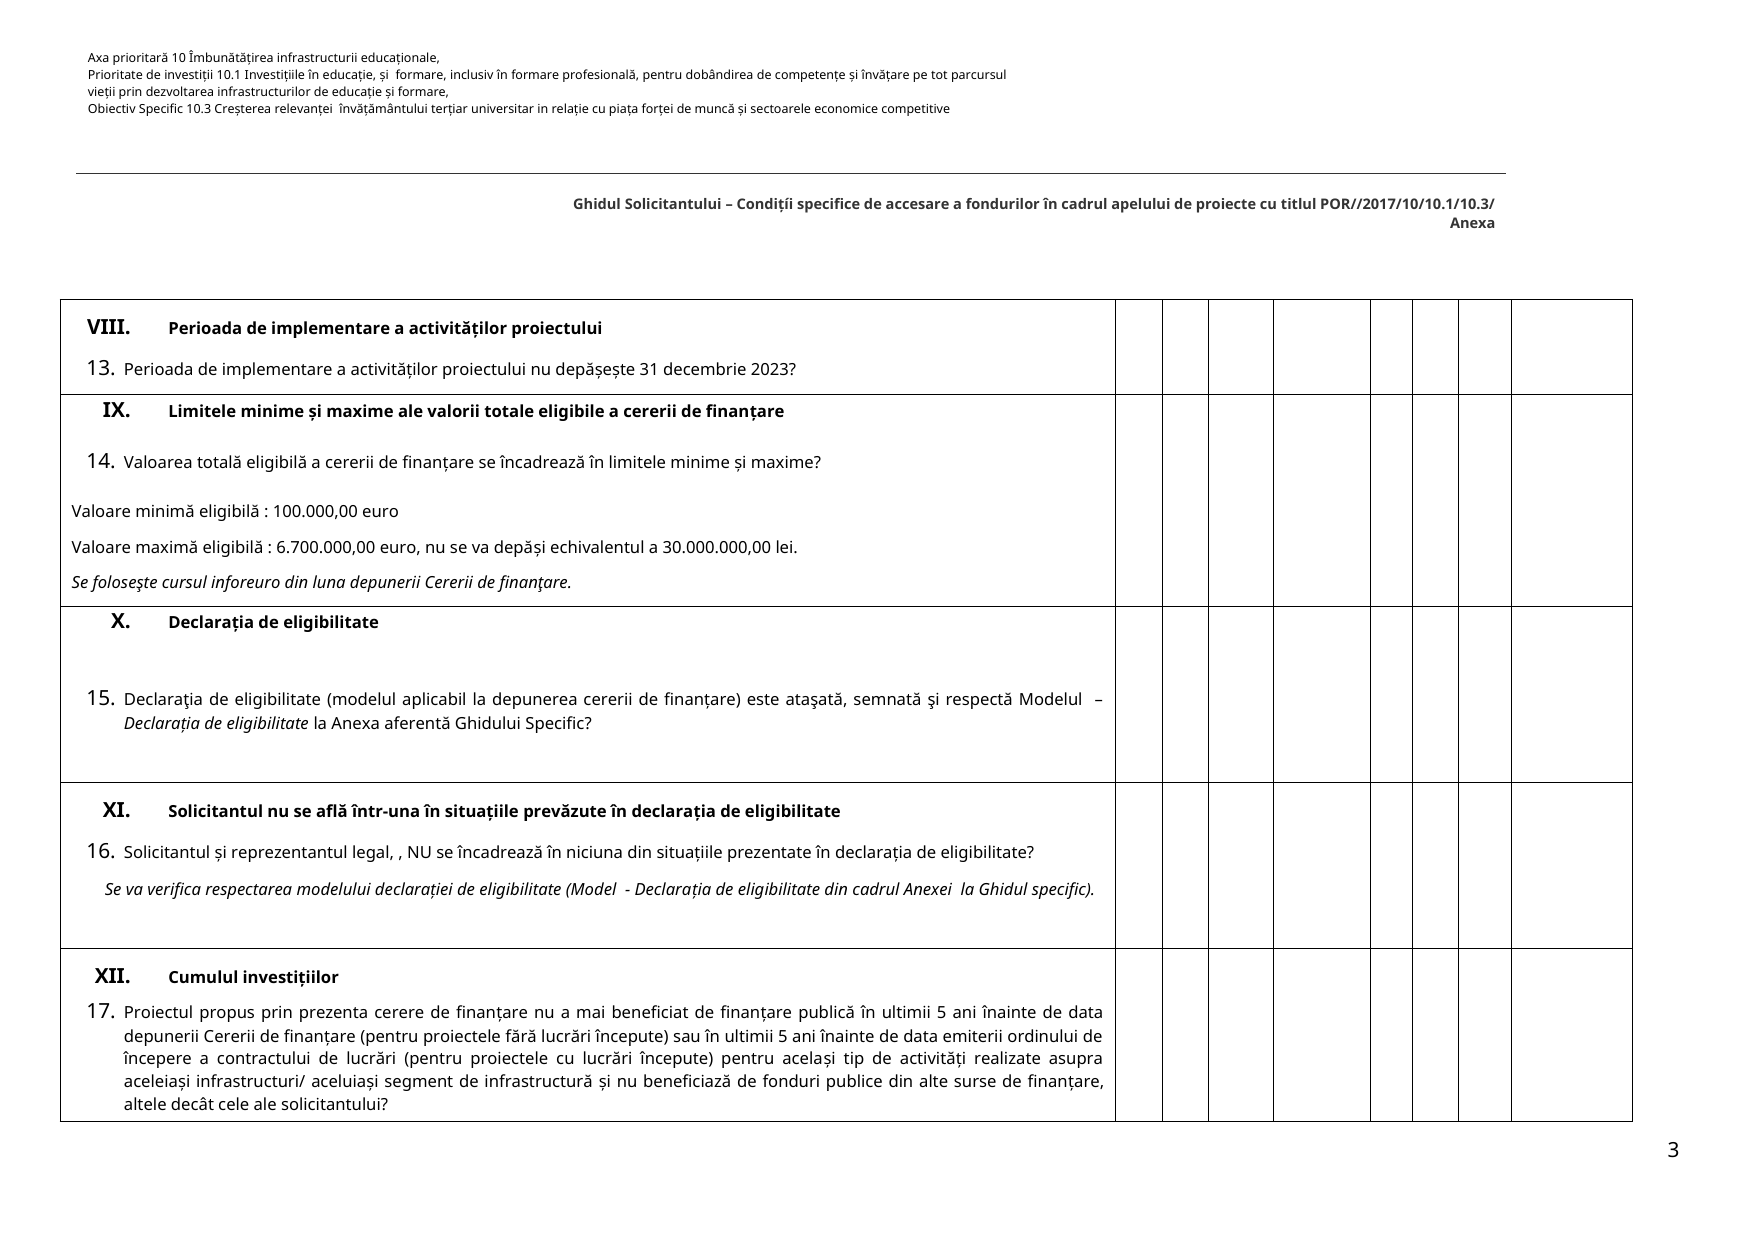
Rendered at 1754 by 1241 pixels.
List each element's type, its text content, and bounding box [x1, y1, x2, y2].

table_cell [1163, 395, 1208, 606]
table_cell [1512, 949, 1632, 1121]
table_cell [1459, 300, 1511, 394]
table_cell [1459, 949, 1511, 1121]
table_cell [1413, 300, 1458, 394]
table_cell [1163, 949, 1208, 1121]
table_cell [1209, 300, 1273, 394]
table_cell Solicitantul nu se află într-una în situațiile prevăzute în declaraţia de eligibilitate Solicitantul și reprezentantul legal, , NU se încadrează în niciuna din situațiile prezentate în declarația de eligibilitate? Se va verifica respectarea modelului declarației de eligibilitate (Model - Declaraţia de eligibilitate din cadrul Anexei la Ghidul specific). [61, 783, 1115, 947]
table_cell [1413, 607, 1458, 782]
table_cell [1116, 395, 1162, 606]
table_cell [1209, 607, 1273, 782]
table_cell [1512, 300, 1632, 394]
table_cell [1209, 949, 1273, 1121]
table_cell [1163, 300, 1208, 394]
table_cell [1274, 300, 1370, 394]
table_cell [1512, 783, 1632, 947]
table_cell [1371, 395, 1412, 606]
table_cell [1459, 783, 1511, 947]
table_cell [1209, 783, 1273, 947]
table_cell [1274, 949, 1370, 1121]
table_cell [1512, 395, 1632, 606]
table_cell [1413, 783, 1458, 947]
table_cell [1116, 949, 1162, 1121]
table_cell Declarația de eligibilitate Declaraţia de eligibilitate (modelul aplicabil la depunerea cererii de finanțare) este ataşată, semnată şi respectă Modelul – Declarația de eligibilitate la Anexa aferentă Ghidului Specific? [61, 607, 1115, 782]
table_cell [1116, 783, 1162, 947]
table_cell [1459, 395, 1511, 606]
table_cell [1371, 300, 1412, 394]
table_cell [1274, 783, 1370, 947]
table_cell [1116, 607, 1162, 782]
table_cell [1371, 607, 1412, 782]
table_cell [1371, 783, 1412, 947]
table_cell [1116, 300, 1162, 394]
table_cell Limitele minime și maxime ale valorii totale eligibile a cererii de finanţare Valoarea totală eligibilă a cererii de finanţare se încadrează în limitele minime și maxime? Valoare minimă eligibilă : 100.000,00 euro Valoare maximă eligibilă : 6.700.000,00 euro, nu se va depăşi echivalentul a 30.000.000,00 lei. Se foloseşte cursul inforeuro din luna depunerii Cererii de finanţare. [61, 395, 1115, 606]
table_cell [1512, 607, 1632, 782]
table_cell [1163, 783, 1208, 947]
table_cell Perioada de implementare a activităţilor proiectului Perioada de implementare a activităților proiectului nu depășește 31 decembrie 2023? [61, 300, 1115, 394]
table_cell [1163, 607, 1208, 782]
table_cell [1371, 949, 1412, 1121]
table_cell [1209, 395, 1273, 606]
table_cell [1459, 607, 1511, 782]
table_cell [1274, 607, 1370, 782]
table_cell [1274, 395, 1370, 606]
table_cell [61, 949, 1115, 1121]
table_cell [1413, 949, 1458, 1121]
table_cell [1413, 395, 1458, 606]
